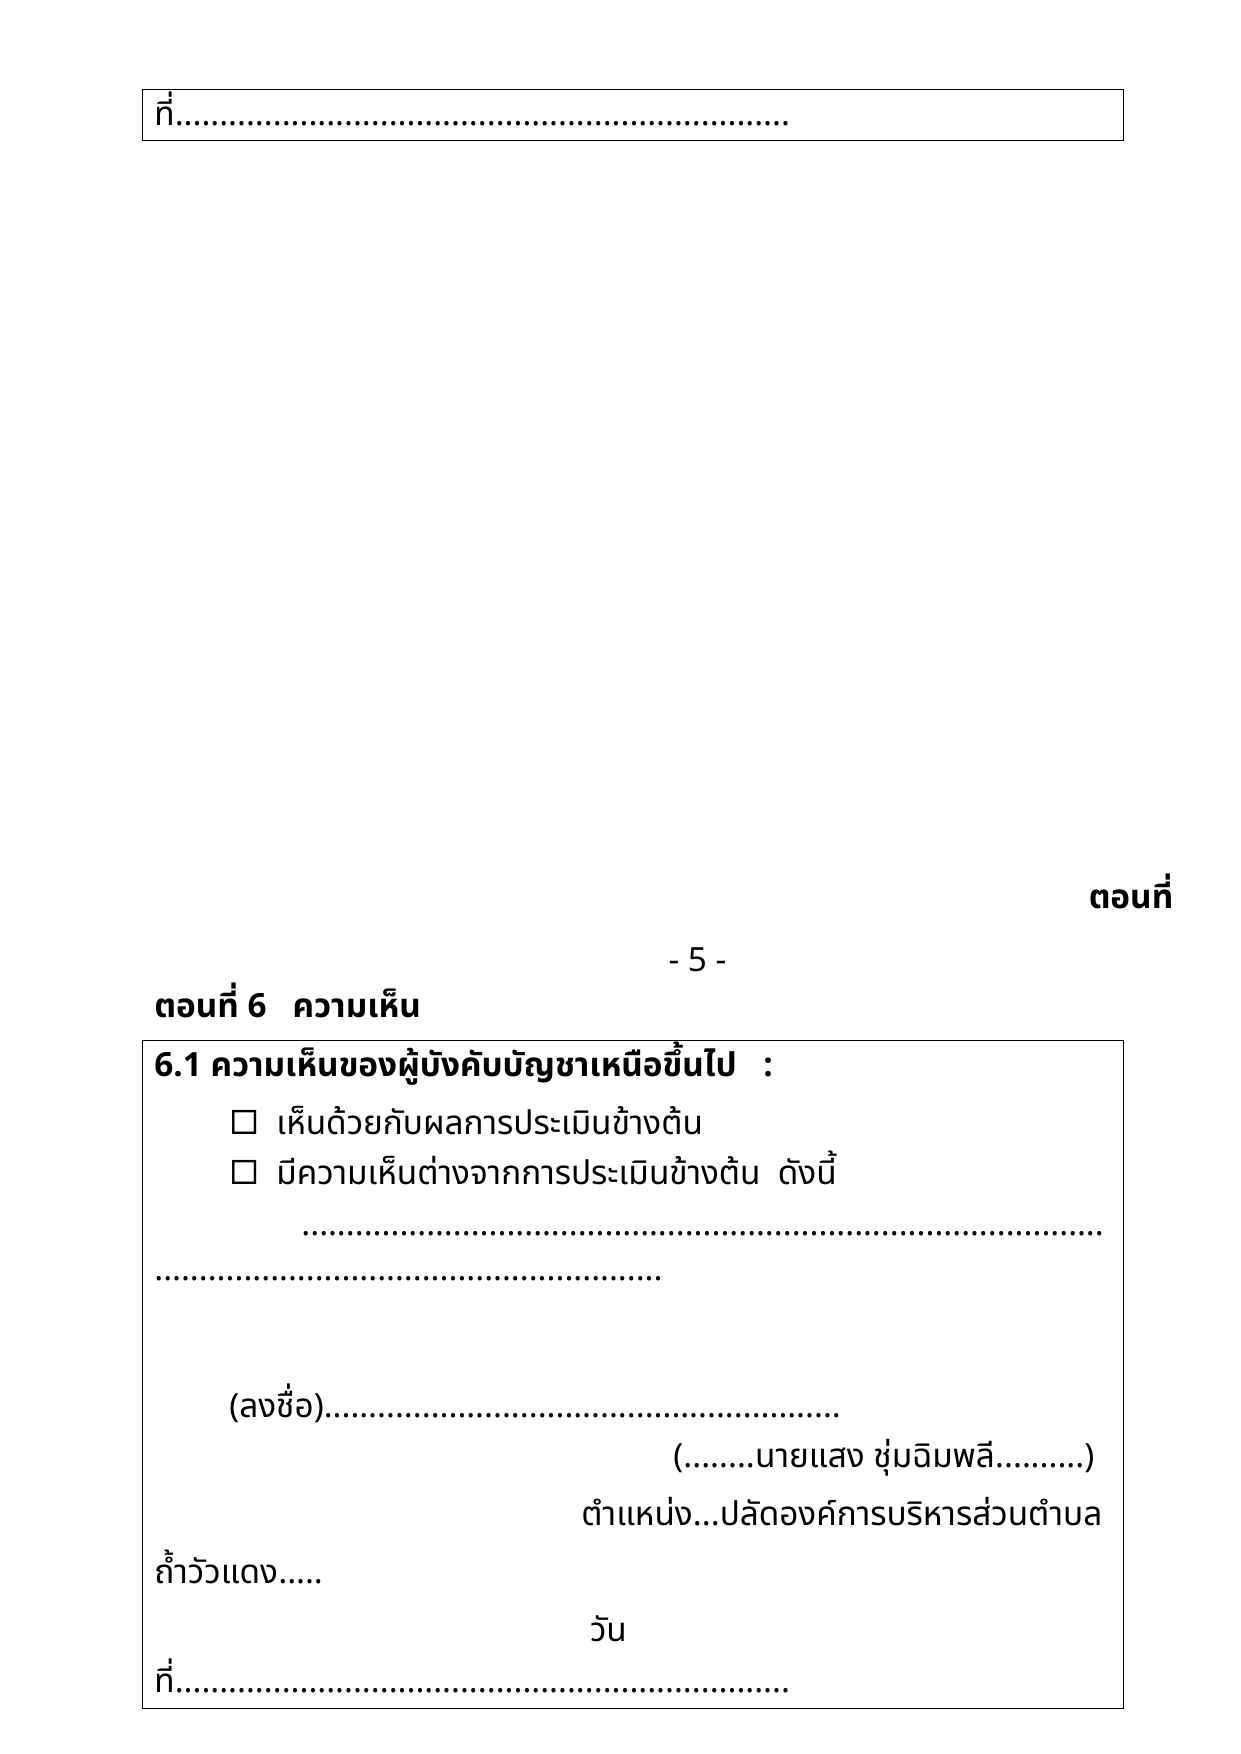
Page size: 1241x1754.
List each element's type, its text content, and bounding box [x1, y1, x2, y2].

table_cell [143, 90, 1123, 140]
text ตอนที่ 6 ความเห็น [154, 982, 1240, 1032]
table_header 6.1 ความเห็นของผู้บังคับบัญชาเหนือขึ้นไป : เห็นด้วยกับผลการประเมินข้างต้น มีความเห็นต่างจากการประเมินข้างต้น ดังนี้ ................................................................................................................................................... (ลงชื่อ).......................................................... (........นายแสง ชุ่มฉิมพลี..........) ตำแหน่ง...ปลัดองค์การบริหารส่วนตำบลถ้ำวัวแดง..... วันที่..................................................................... [143, 1041, 1123, 1707]
text - 5 - [154, 936, 1240, 982]
